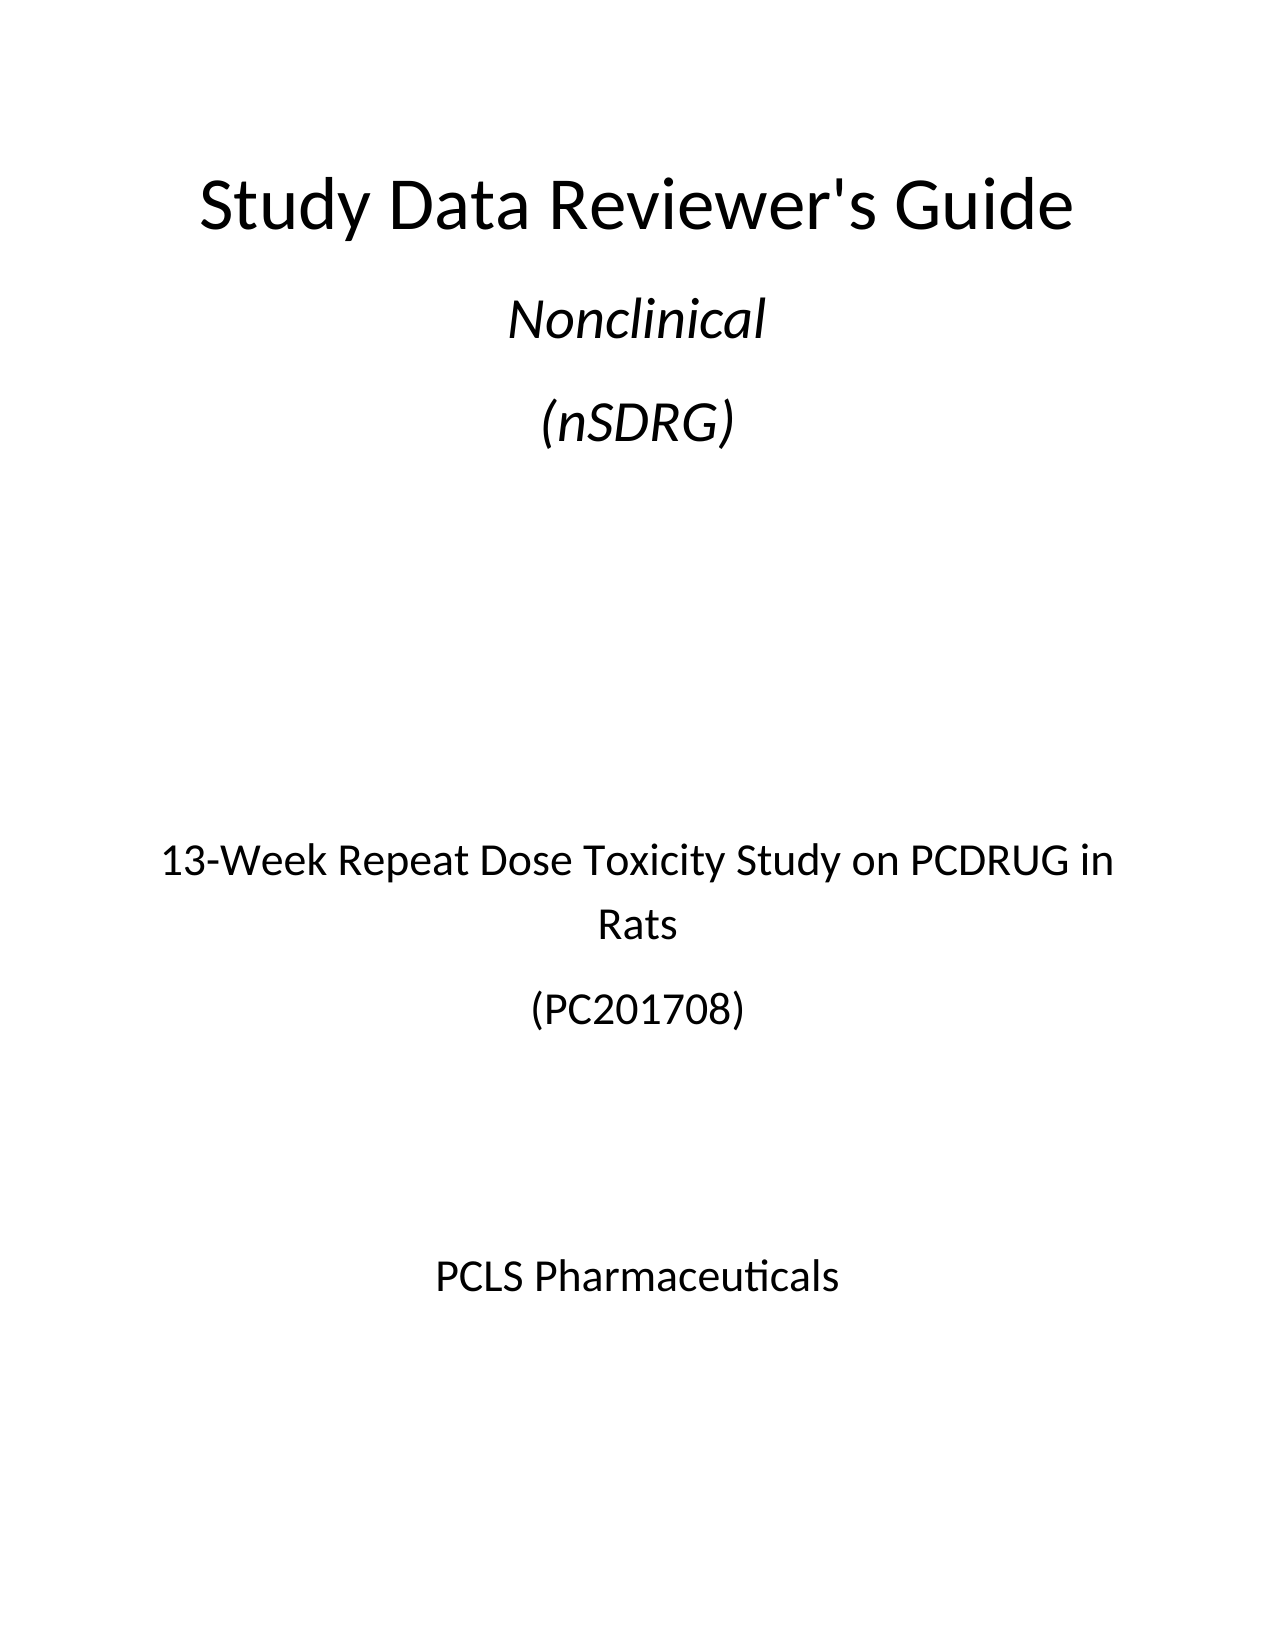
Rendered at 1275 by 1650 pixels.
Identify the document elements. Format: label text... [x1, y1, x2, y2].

text Study Data Reviewer's Guide [141, 156, 1134, 248]
text 13-Week Repeat Dose Toxicity Study on PCDRUG in Rats [141, 830, 1134, 951]
text (PC201708) [141, 980, 1134, 1036]
text Nonclinical [141, 282, 1134, 353]
text PCLS Pharmaceuticals [141, 1247, 1134, 1303]
text (nSDRG) [141, 385, 1134, 456]
